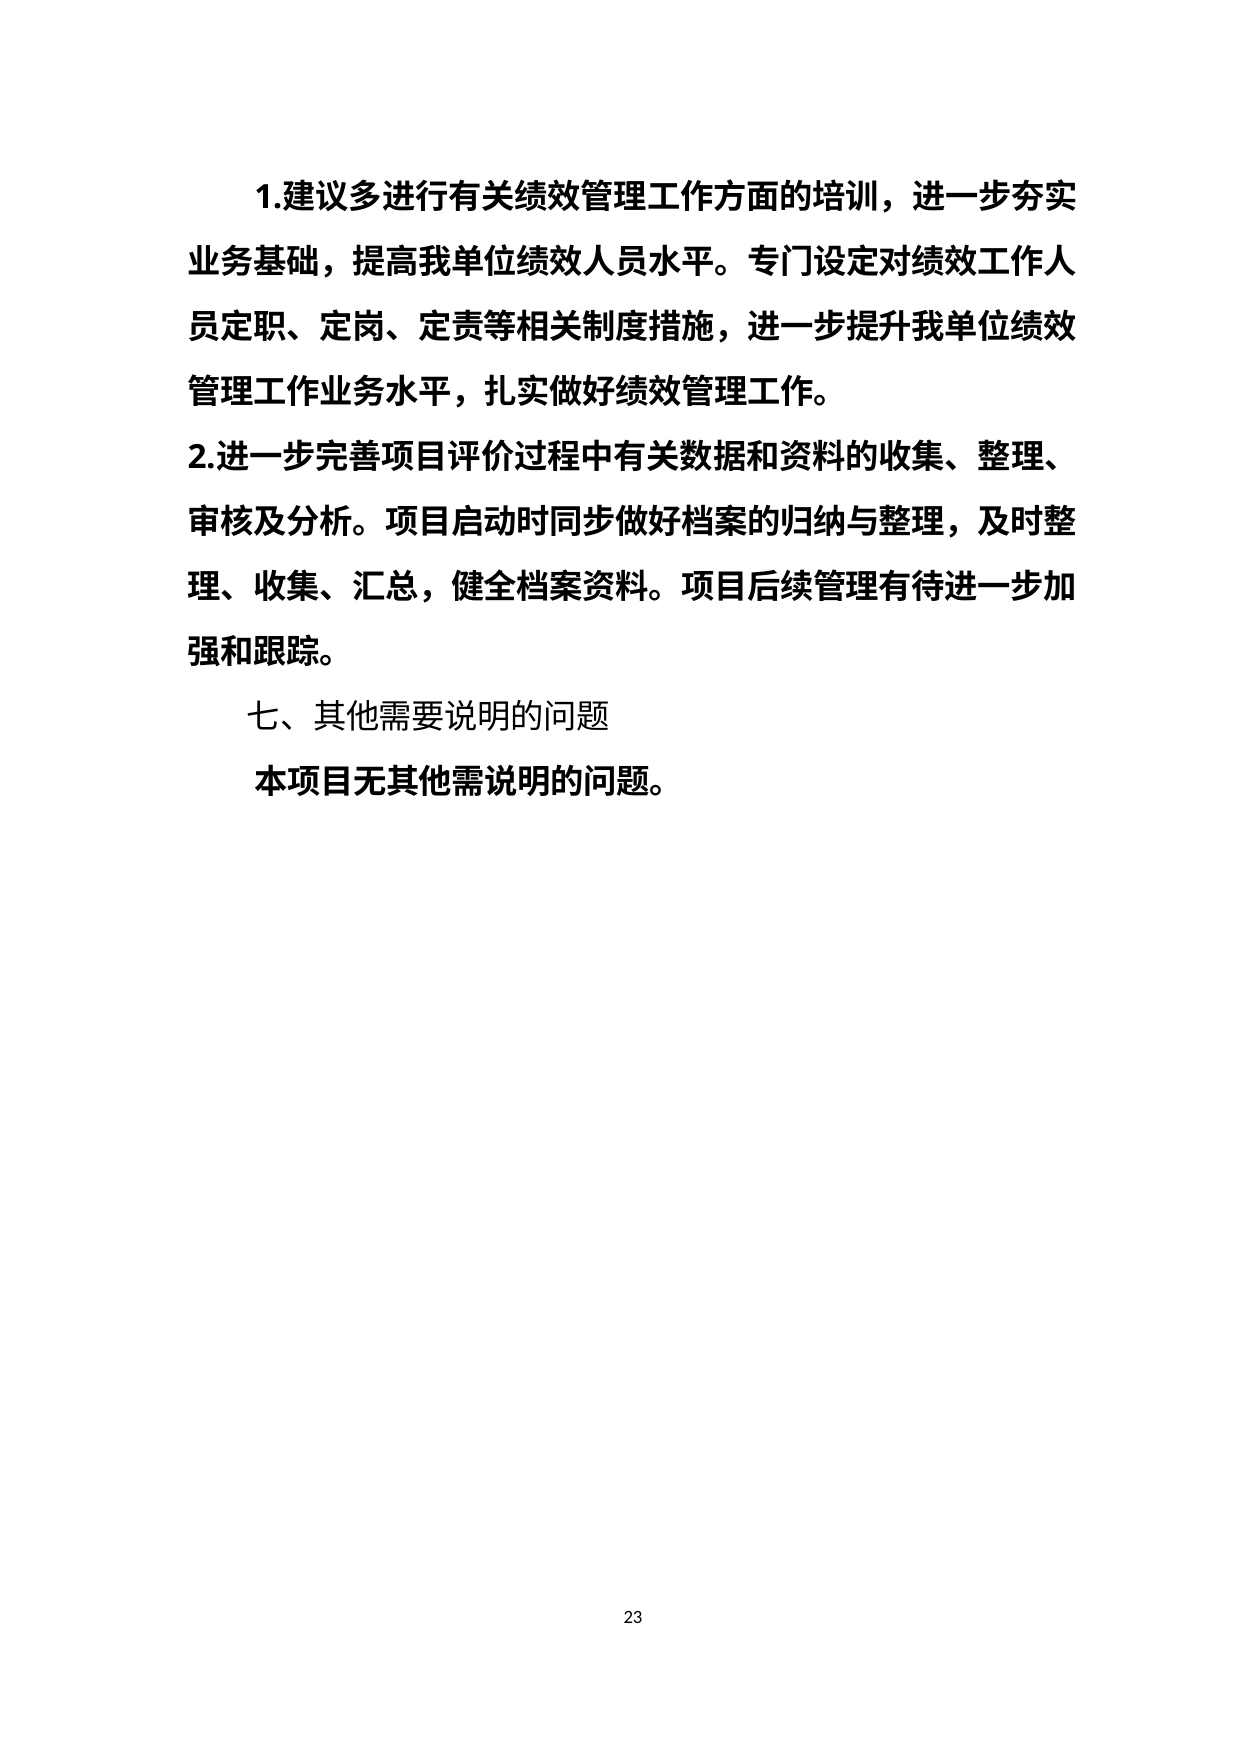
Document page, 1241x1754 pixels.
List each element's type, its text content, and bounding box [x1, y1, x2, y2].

text 本项目无其他需说明的问题。 [187, 747, 1078, 812]
text 1.建议多进行有关绩效管理工作方面的培训，进一步夯实业务基础，提高我单位绩效人员水平。专门设定对绩效工作人员定职、定岗、定责等相关制度措施，进一步提升我单位绩效管理工作业务水平，扎实做好绩效管理工作。 2.进一步完善项目评价过程中有关数据和资料的收集、整理、审核及分析。项目启动时同步做好档案的归纳与整理，及时整理、收集、汇总，健全档案资料。项目后续管理有待进一步加强和跟踪。 [187, 162, 1078, 682]
text 七、其他需要说明的问题 [187, 682, 1078, 747]
